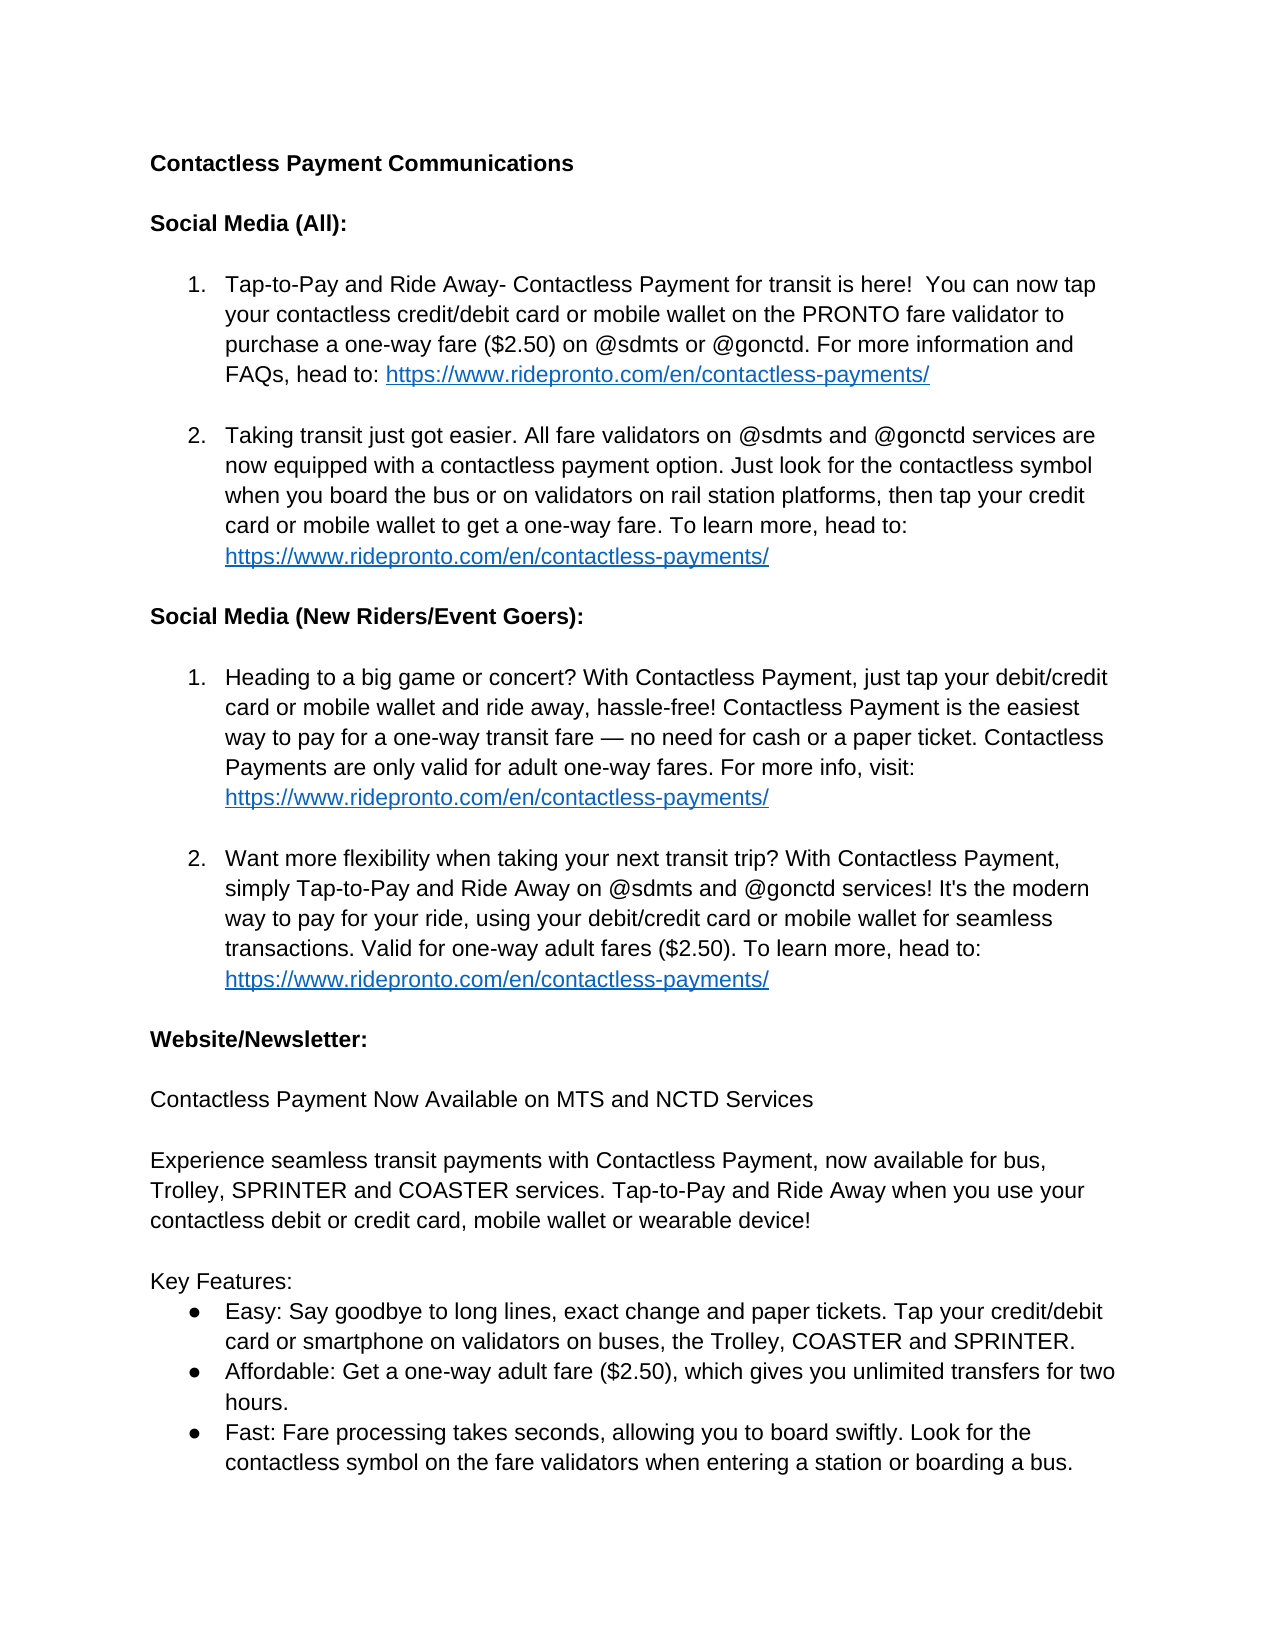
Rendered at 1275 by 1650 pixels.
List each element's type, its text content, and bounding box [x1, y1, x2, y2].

list Fast: Fare processing takes seconds, allowing you to board swiftly. Look for the contactless symbol on the fare validators when entering a station or boarding a bus. [187, 1419, 1125, 1475]
list Want more flexibility when taking your next transit trip? With Contactless Payment, simply Tap-to-Pay and Ride Away on @sdmts and @gonctd services! It's the modern way to pay for your ride, using your debit/credit card or mobile wallet for seamless transactions. Valid for one-way adult fares ($2.50). To learn more, head to: https://www.ridepronto.com/en/contactless-payments/ [187, 845, 1125, 992]
text Social Media (All): [150, 210, 1125, 237]
text Social Media (New Riders/Event Goers): [150, 603, 1125, 629]
list Taking transit just got easier. All fare validators on @sdmts and @gonctd services are now equipped with a contactless payment option. Just look for the contactless symbol when you board the bus or on validators on rail station platforms, then tap your credit card or mobile wallet to get a one-way fare. To learn more, head to: https://www.ridepronto.com/en/contactless-payments/ [187, 422, 1125, 569]
list Affordable: Get a one-way adult fare ($2.50), which gives you unlimited transfers for two hours. [187, 1358, 1125, 1415]
list Heading to a big game or concert? With Contactless Payment, just tap your debit/credit card or mobile wallet and ride away, hassle-free! Contactless Payment is the easiest way to pay for a one-way transit fare — no need for cash or a paper ticket. Contactless Payments are only valid for adult one-way fares. For more info, visit: https://www.ridepronto.com/en/contactless-payments/ [187, 663, 1125, 811]
text Contactless Payment Communications [150, 150, 1125, 176]
text Website/Newsletter: [150, 1026, 1125, 1052]
text Experience seamless transit payments with Contactless Payment, now available for bus, Trolley, SPRINTER and COASTER services. Tap-to-Pay and Ride Away when you use your contactless debit or credit card, mobile wallet or wearable device! [150, 1147, 1125, 1234]
list Tap-to-Pay and Ride Away- Contactless Payment for transit is here! You can now tap your contactless credit/debit card or mobile wallet on the PRONTO fare validator to purchase a one-way fare ($2.50) on @sdmts or @gonctd. For more information and FAQs, head to: https://www.ridepronto.com/en/contactless-payments/ [187, 271, 1125, 388]
text Key Features: [150, 1268, 1125, 1294]
text Contactless Payment Now Available on MTS and NCTD Services [150, 1086, 1125, 1113]
list Easy: Say goodbye to long lines, exact change and paper tickets. Tap your credit/debit card or smartphone on validators on buses, the Trolley, COASTER and SPRINTER. [187, 1298, 1125, 1354]
